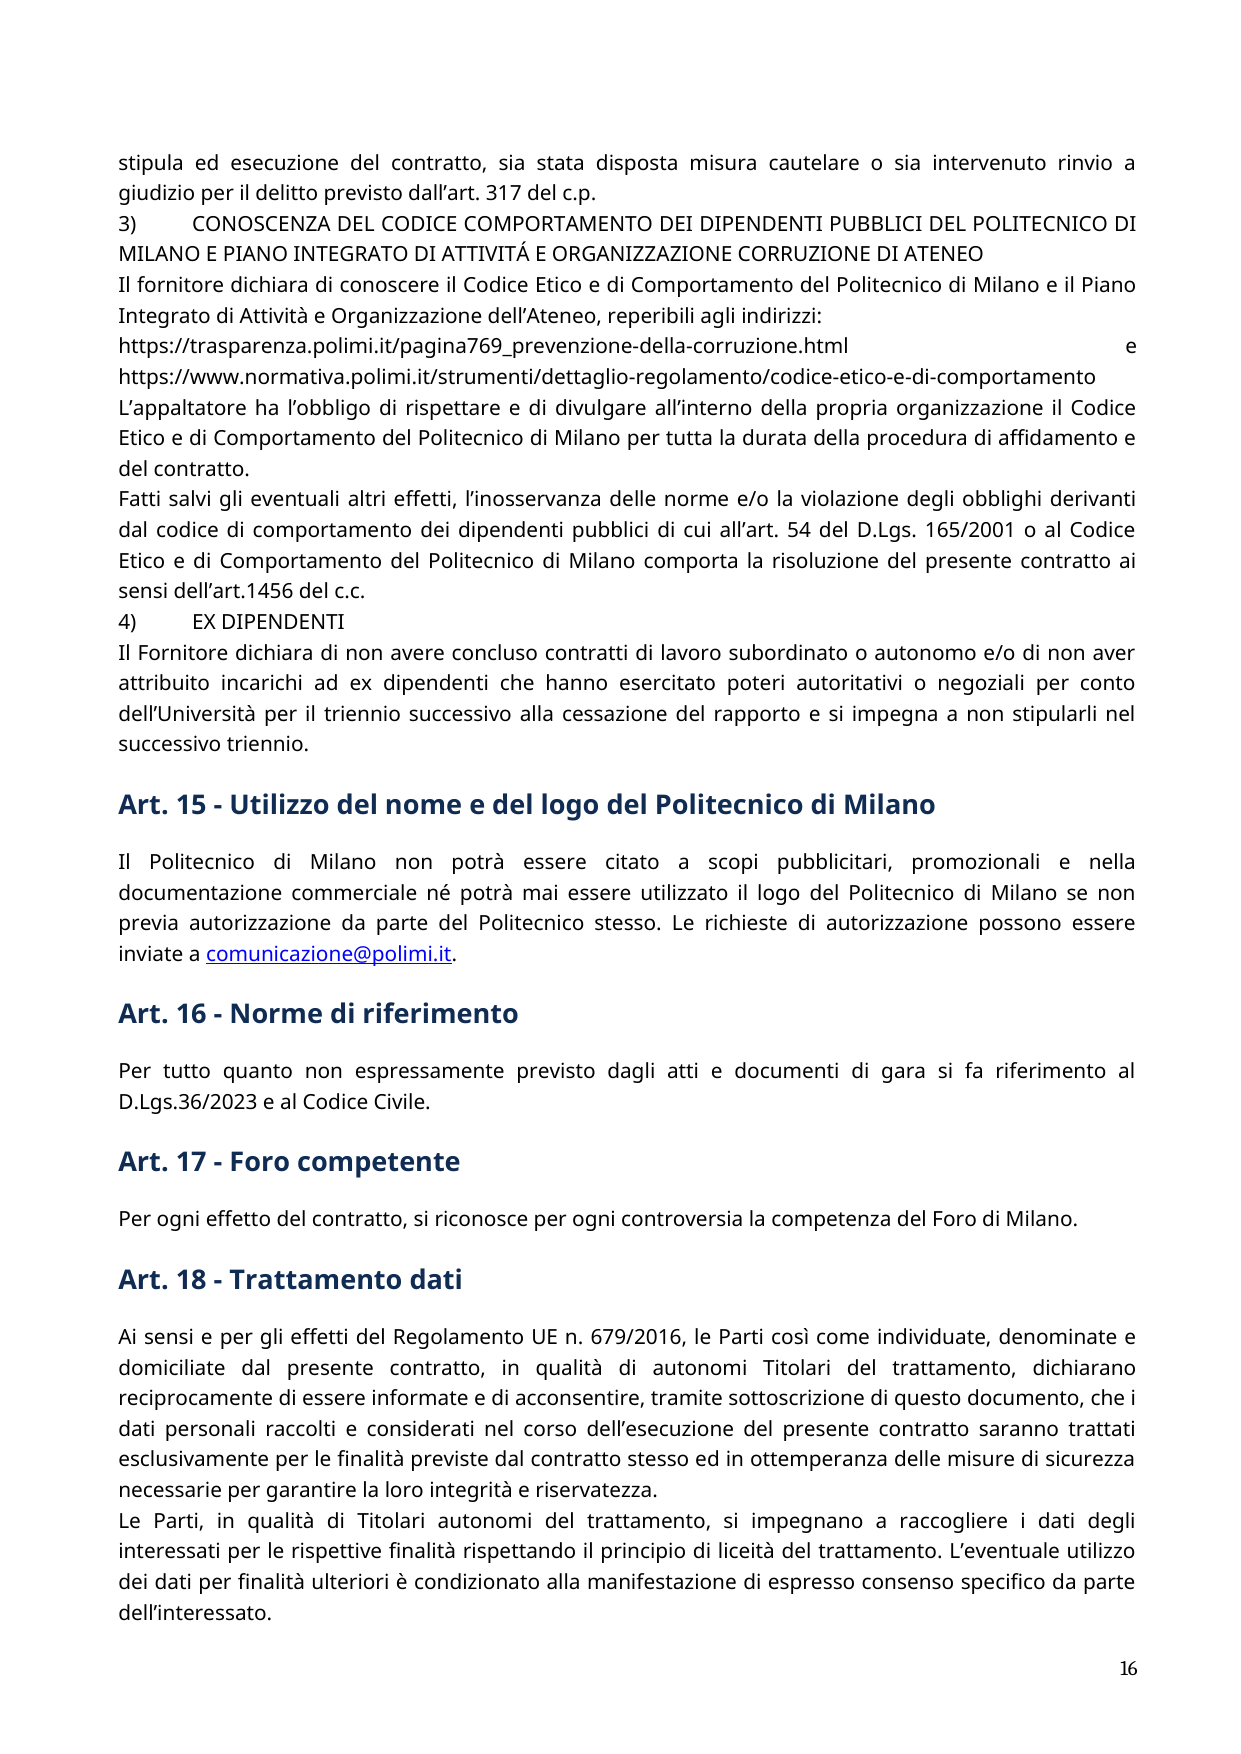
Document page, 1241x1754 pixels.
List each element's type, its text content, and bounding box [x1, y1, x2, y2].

subtitle Art. 15 - Utilizzo del nome e del logo del Politecnico di Milano [118, 785, 1138, 822]
text L’appaltatore ha l’obbligo di rispettare e di divulgare all’interno della propria organizzazione il Codice Etico e di Comportamento del Politecnico di Milano per tutta la durata della procedura di affidamento e del contratto. [118, 393, 1138, 482]
text Fatti salvi gli eventuali altri effetti, l’inosservanza delle norme e/o la violazione degli obblighi derivanti dal codice di comportamento dei dipendenti pubblici di cui all’art. 54 del D.Lgs. 165/2001 o al Codice Etico e di Comportamento del Politecnico di Milano comporta la risoluzione del presente contratto ai sensi dell’art.1456 del c.c. [118, 484, 1138, 605]
subtitle Art. 18 - Trattamento dati [118, 1260, 1138, 1297]
text https://trasparenza.polimi.it/pagina769_prevenzione-della-corruzione.html e https://www.normativa.polimi.it/strumenti/dettaglio-regolamento/codice-etico-e-di-comportamento [118, 331, 1138, 390]
text Il Politecnico di Milano non potrà essere citato a scopi pubblicitari, promozionali e nella documentazione commerciale né potrà mai essere utilizzato il logo del Politecnico di Milano se non previa autorizzazione da parte del Politecnico stesso. Le richieste di autorizzazione possono essere inviate a comunicazione@polimi.it. [118, 847, 1138, 967]
text Per ogni effetto del contratto, si riconosce per ogni controversia la competenza del Foro di Milano. [118, 1204, 1138, 1233]
subtitle Art. 16 - Norme di riferimento [118, 994, 1138, 1031]
subtitle Art. 17 - Foro competente [118, 1143, 1138, 1179]
text Il Fornitore dichiara di non avere concluso contratti di lavoro subordinato o autonomo e/o di non aver attribuito incarichi ad ex dipendenti che hanno esercitato poteri autoritativi o negoziali per conto dell’Università per il triennio successivo alla cessazione del rapporto e si impegna a non stipularli nel successivo triennio. [118, 638, 1138, 758]
text Per tutto quanto non espressamente previsto dagli atti e documenti di gara si fa riferimento al D.Lgs.36/2023 e al Codice Civile. [118, 1056, 1138, 1115]
text 3) CONOSCENZA DEL CODICE COMPORTAMENTO DEI DIPENDENTI PUBBLICI DEL POLITECNICO DI MILANO E PIANO INTEGRATO DI ATTIVITÁ E ORGANIZZAZIONE CORRUZIONE DI ATENEO [118, 209, 1138, 268]
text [118, 148, 1138, 207]
text 4) EX DIPENDENTI [118, 607, 1138, 635]
text Le Parti, in qualità di Titolari autonomi del trattamento, si impegnano a raccogliere i dati degli interessati per le rispettive finalità rispettando il principio di liceità del trattamento. L’eventuale utilizzo dei dati per finalità ulteriori è condizionato alla manifestazione di espresso consenso specifico da parte dell’interessato. [118, 1506, 1138, 1626]
text Il fornitore dichiara di conoscere il Codice Etico e di Comportamento del Politecnico di Milano e il Piano Integrato di Attività e Organizzazione dell’Ateneo, reperibili agli indirizzi: [118, 270, 1138, 329]
text Ai sensi e per gli effetti del Regolamento UE n. 679/2016, le Parti così come individuate, denominate e domiciliate dal presente contratto, in qualità di autonomi Titolari del trattamento, dichiarano reciprocamente di essere informate e di acconsentire, tramite sottoscrizione di questo documento, che i dati personali raccolti e considerati nel corso dell’esecuzione del presente contratto saranno trattati esclusivamente per le finalità previste dal contratto stesso ed in ottemperanza delle misure di sicurezza necessarie per garantire la loro integrità e riservatezza. [118, 1322, 1138, 1503]
